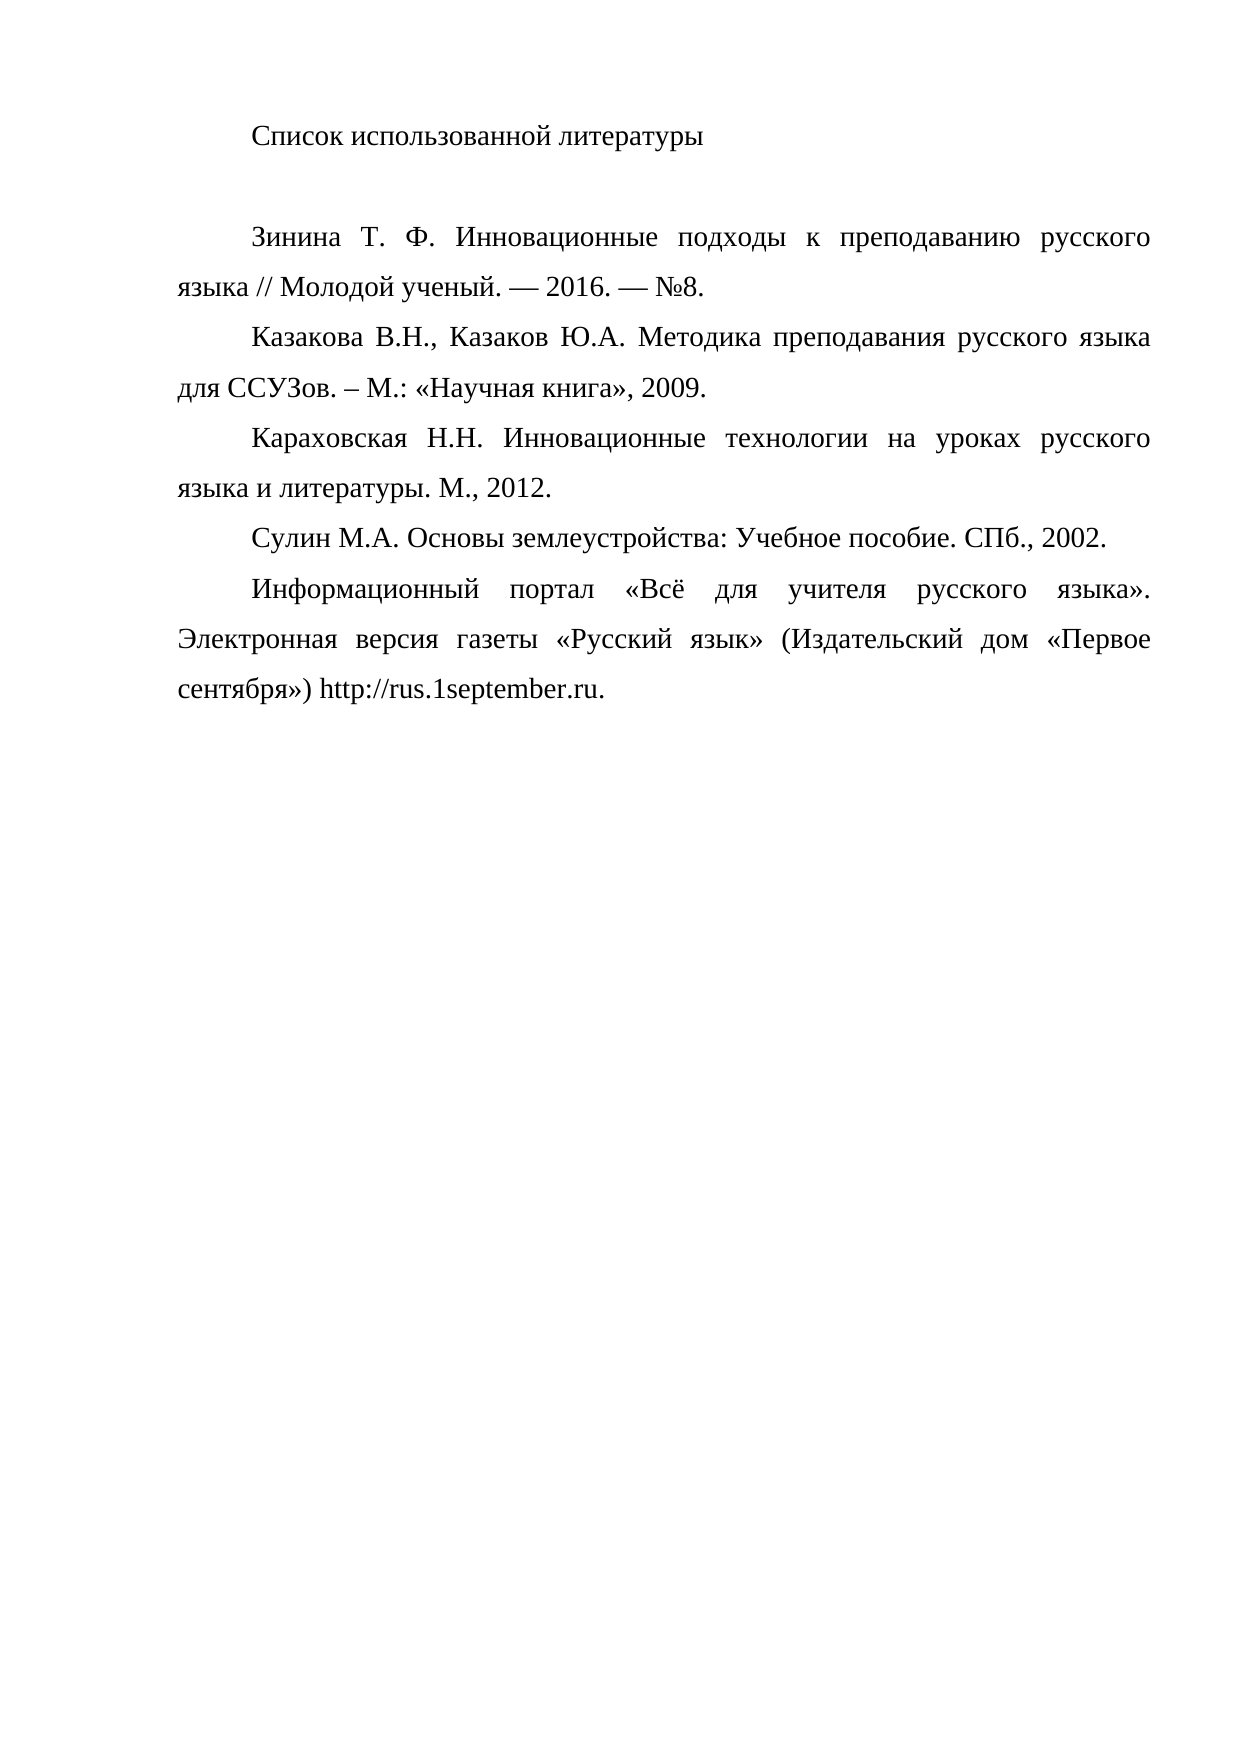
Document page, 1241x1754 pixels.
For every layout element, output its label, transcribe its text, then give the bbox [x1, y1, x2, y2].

text Казакова В.Н., Казаков Ю.А. Методика преподавания русского языка для ССУЗов. – М.: «Научная книга», 2009. [177, 319, 1152, 403]
text Информационный портал «Всё для учителя русского языка». Электронная версия газеты «Русский язык» (Издательский дом «Первое сентября») http://rus.1september.ru. [177, 571, 1152, 705]
text Сулин М.А. Основы землеустройства: Учебное пособие. СПб., 2002. [177, 521, 1152, 554]
text Список использованной литературы [177, 118, 1152, 152]
text Зинина Т. Ф. Инновационные подходы к преподаванию русского языка // Молодой ученый. — 2016. — №8. [177, 219, 1152, 303]
text Караховская Н.Н. Инновационные технологии на уроках русского языка и литературы. М., 2012. [177, 420, 1152, 504]
